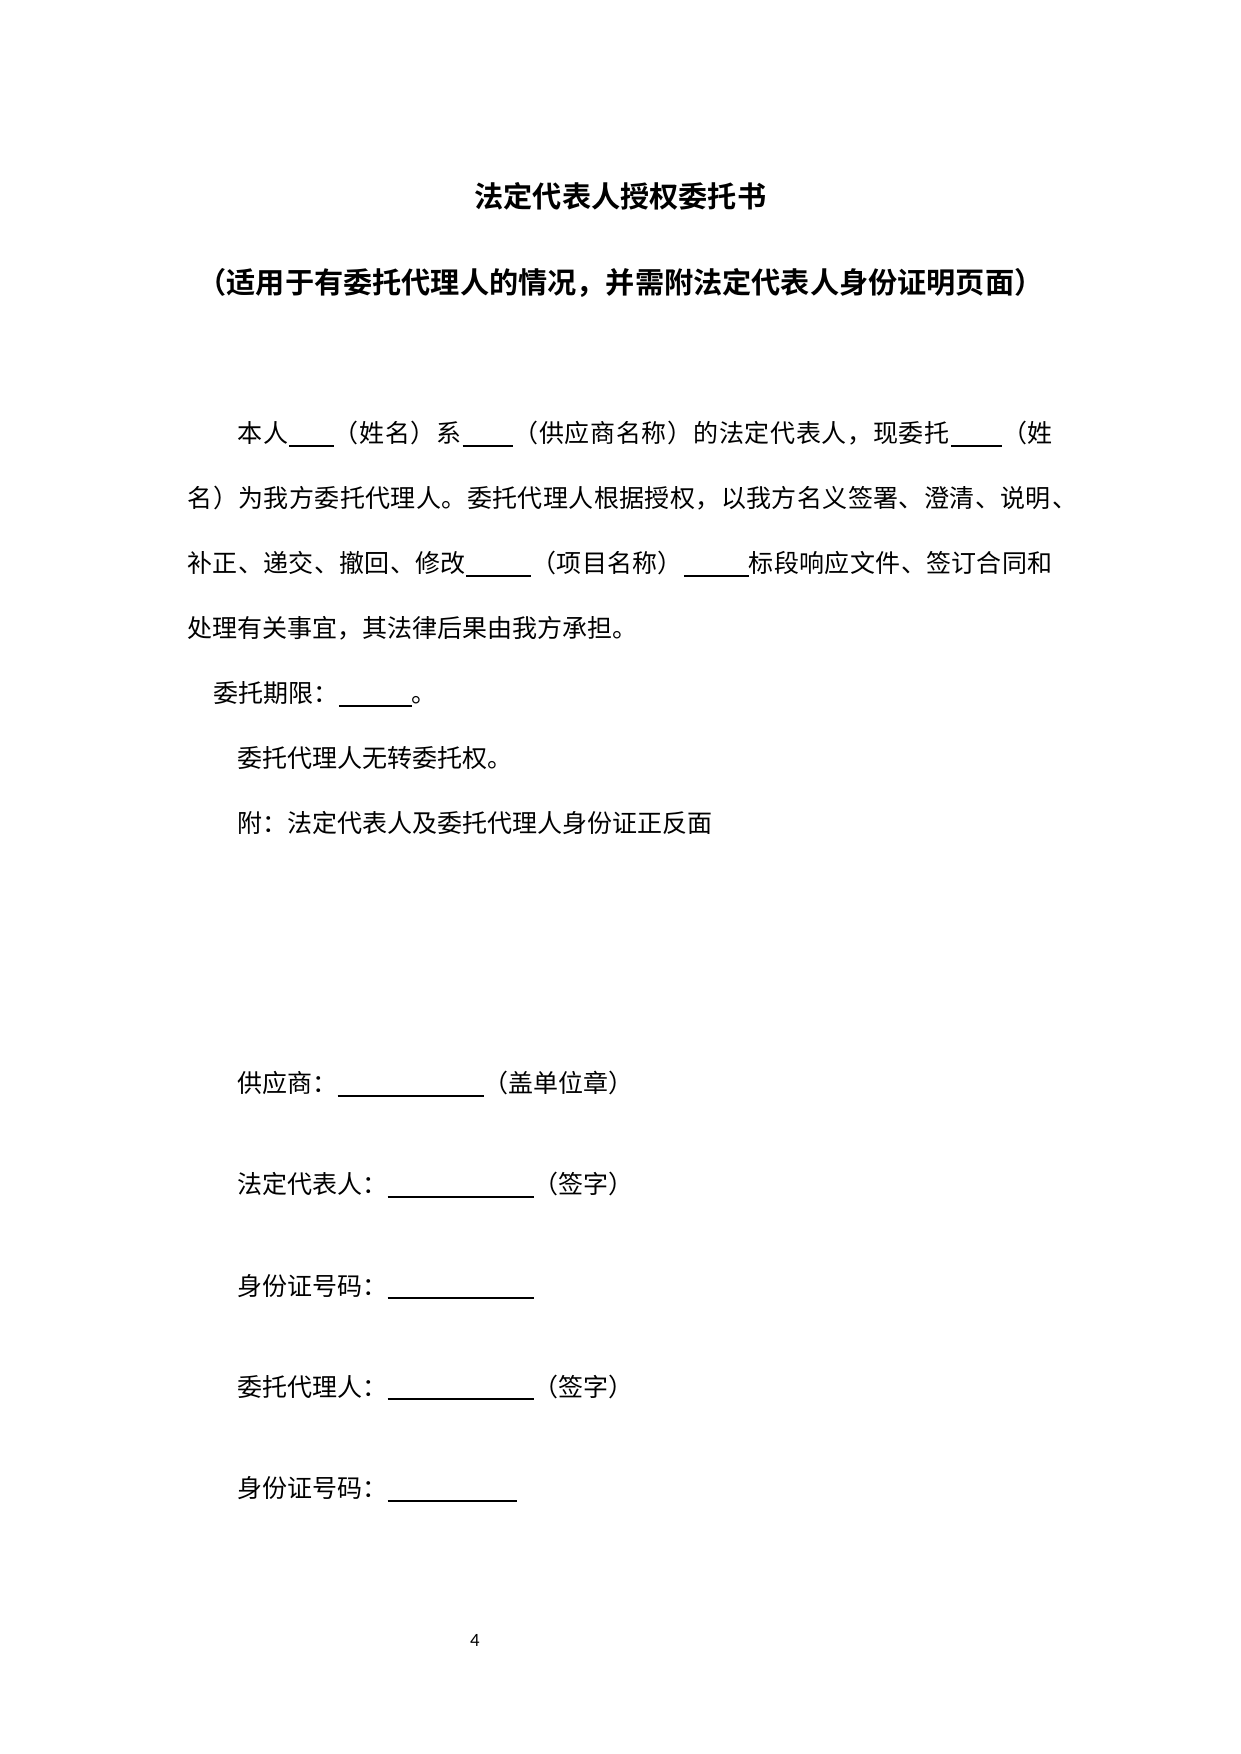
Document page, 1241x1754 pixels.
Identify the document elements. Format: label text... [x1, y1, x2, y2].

text （适用于有委托代理人的情况，并需附法定代表人身份证明页面） [187, 248, 1053, 313]
text 身份证号码： [187, 1252, 1053, 1317]
text 附：法定代表人及委托代理人身份证正反面 [187, 789, 1053, 854]
text 委托代理人无转委托权。 [187, 724, 1053, 789]
text 法定代表人授权委托书 [187, 162, 1053, 227]
text 供应商： （盖单位章） [187, 1049, 1053, 1114]
text 委托代理人： （签字） [187, 1353, 1053, 1418]
text 身份证号码： [187, 1454, 1053, 1519]
text 本人 （姓名）系 （供应商名称）的法定代表人，现委托 （姓名）为我方委托代理人。委托代理人根据授权，以我方名义签署、澄清、说明、补正、递交、撤回、修改 （项目名称） 标段响应文件、签订合同和处理有关事宜，其法律后果由我方承担。 [187, 399, 1053, 659]
text 委托期限： 。 [187, 659, 1053, 724]
text 法定代表人： （签字） [187, 1151, 1053, 1216]
